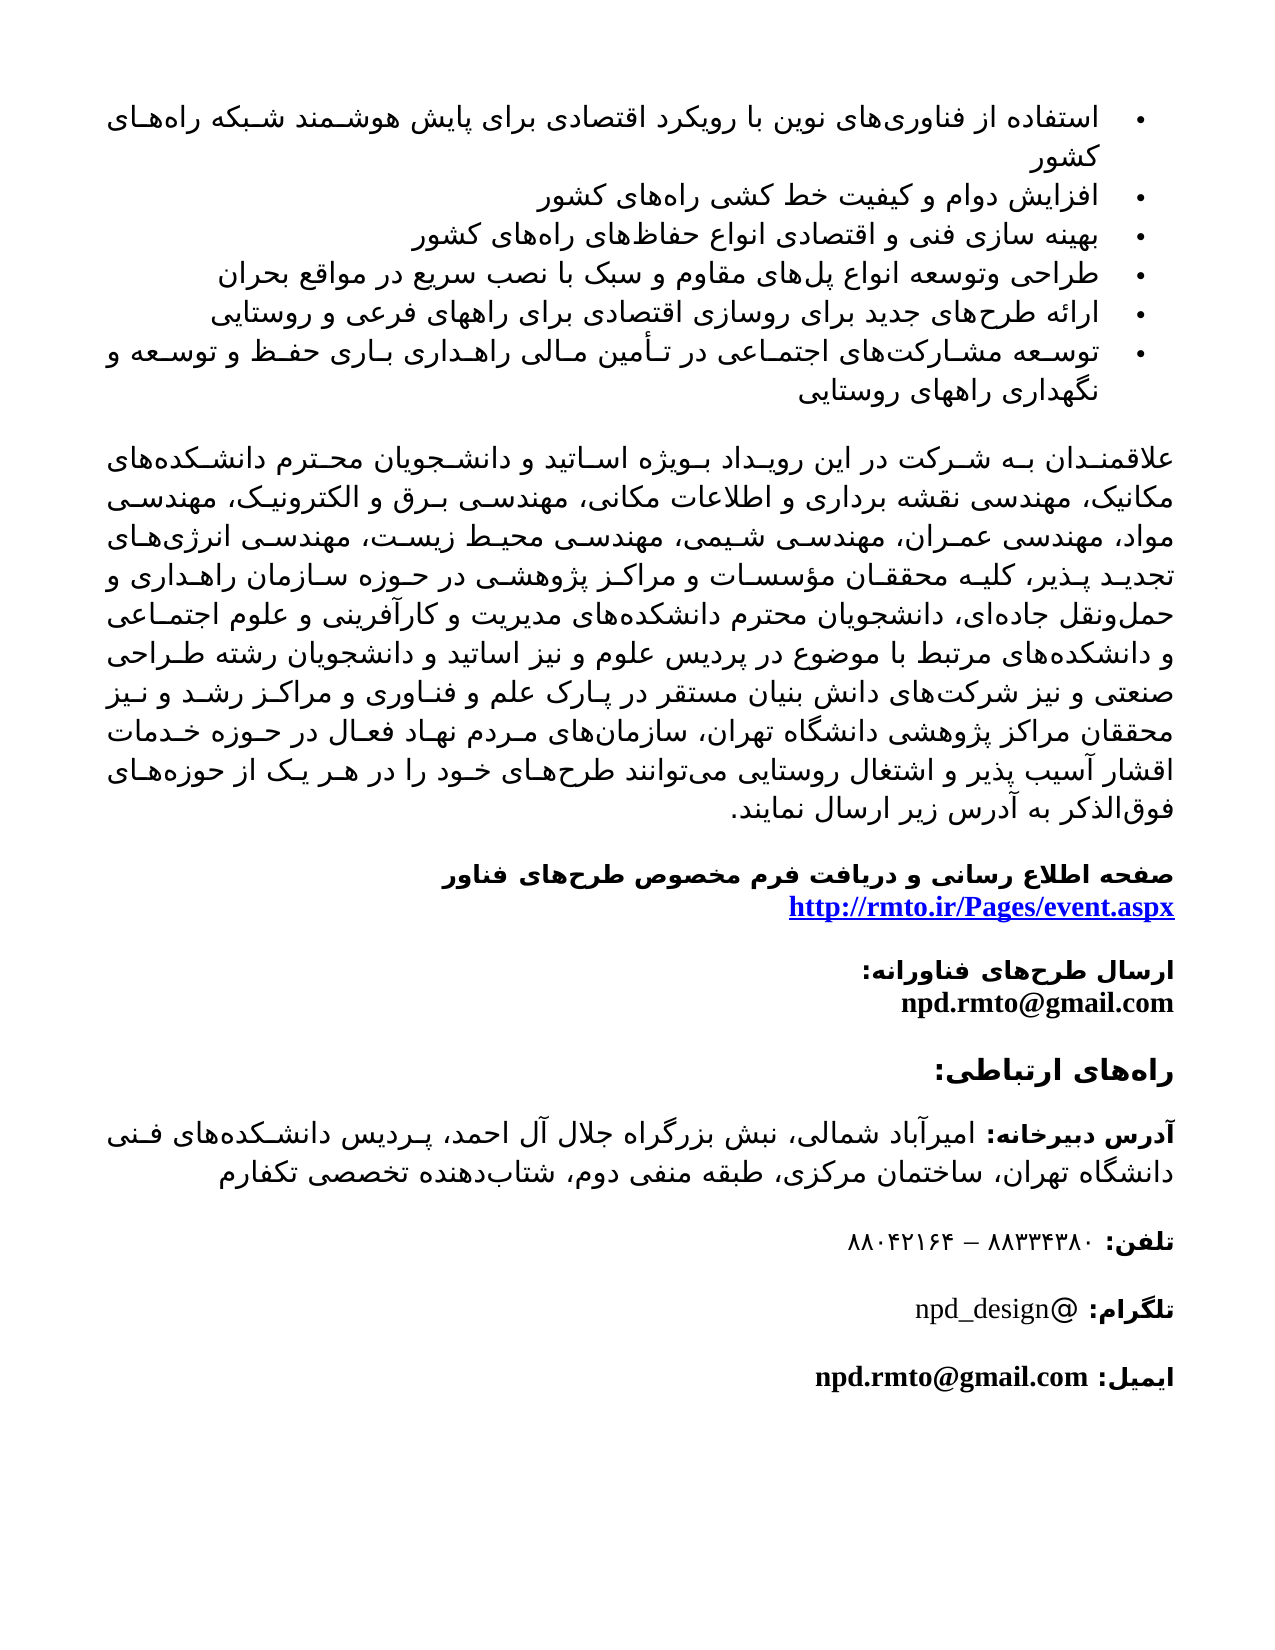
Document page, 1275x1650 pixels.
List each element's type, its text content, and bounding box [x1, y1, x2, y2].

list افزایش دوام و کیفیت خط کشی راه‌های کشور [106, 178, 1137, 212]
text npd.rmto@gmail.com راه‌های ارتباطی: [106, 985, 1174, 1087]
text ارسال طرح‌های فناورانه: [106, 956, 1174, 985]
text ایمیل: npd.rmto@gmail.com [106, 1359, 1174, 1393]
list توسعه مشارکت‌های اجتماعی در تأمین مالی راهداری باری حفظ و توسعه و نگهداری راههای روستایی [106, 334, 1137, 407]
list طراحی وتوسعه انواع پل‌های مقاوم و سبک با نصب سریع در مواقع بحران [106, 256, 1137, 290]
text تلفن: ۸۸۳۳۴۳۸۰ – ۸۸۰۴۲۱۶۴ [106, 1223, 1174, 1257]
list ارائه طرح‌های جدید برای روسازی اقتصادی برای راههای فرعی و روستایی [106, 295, 1137, 329]
text http://rmto.ir/Pages/event.aspx [106, 889, 1174, 923]
text علاقمندان به شرکت در این رویداد بویژه اساتید و دانشجویان محترم دانشکده‌های مکانیک، مهندسی نقشه برداری و اطلاعات مکانی، مهندسی برق و الکترونیک، مهندسی مواد، مهندسی عمران، مهندسی شیمی، مهندسی محیط زیست، مهندسی انرژی‌های تجدید پذیر، کلیه محققان مؤسسات و مراکز پژوهشی در حوزه سازمان راهداری و حمل‌ونقل جاده‌ای، دانشجویان محترم دانشکده‌های مدیریت و کارآفرینی و علوم اجتماعی و دانشکده‌های مرتبط با موضوع در پردیس علوم و نیز اساتید و دانشجویان رشته طراحی صنعتی و نیز شرکت‌های دانش بنیان مستقر در پارک علم و فناوری و مراکز رشد و نیز محققان مراکز پژوهشی دانشگاه تهران، سازمان‌های مردم نهاد فعال در حوزه خدمات اقشار آسیب پذیر و اشتغال روستایی می‌توانند طرح‌های خود را در هر یک از حوزه‌های فوق‌الذکر به آدرس زیر ارسال نمایند. [106, 441, 1174, 826]
text تلگرام: @npd_design [106, 1291, 1174, 1325]
text آدرس دبیرخانه: امیرآباد شمالی، نبش بزرگراه جلال آل احمد، پردیس دانشکده‌های فنی دانشگاه تهران، ساختمان مرکزی، طبقه منفی دوم، شتاب‌دهنده تخصصی تکفارم [106, 1116, 1174, 1189]
list استفاده از فناوری‌های نوین با رویکرد اقتصادی برای پایش هوشمند شبکه راه‌های کشور [106, 100, 1137, 173]
text صفحه اطلاع رسانی و دریافت فرم مخصوص طرح‌های فناور [106, 860, 1174, 889]
list بهینه سازی فنی و اقتصادی انواع حفاظ‌های راه‌های کشور [106, 217, 1137, 251]
